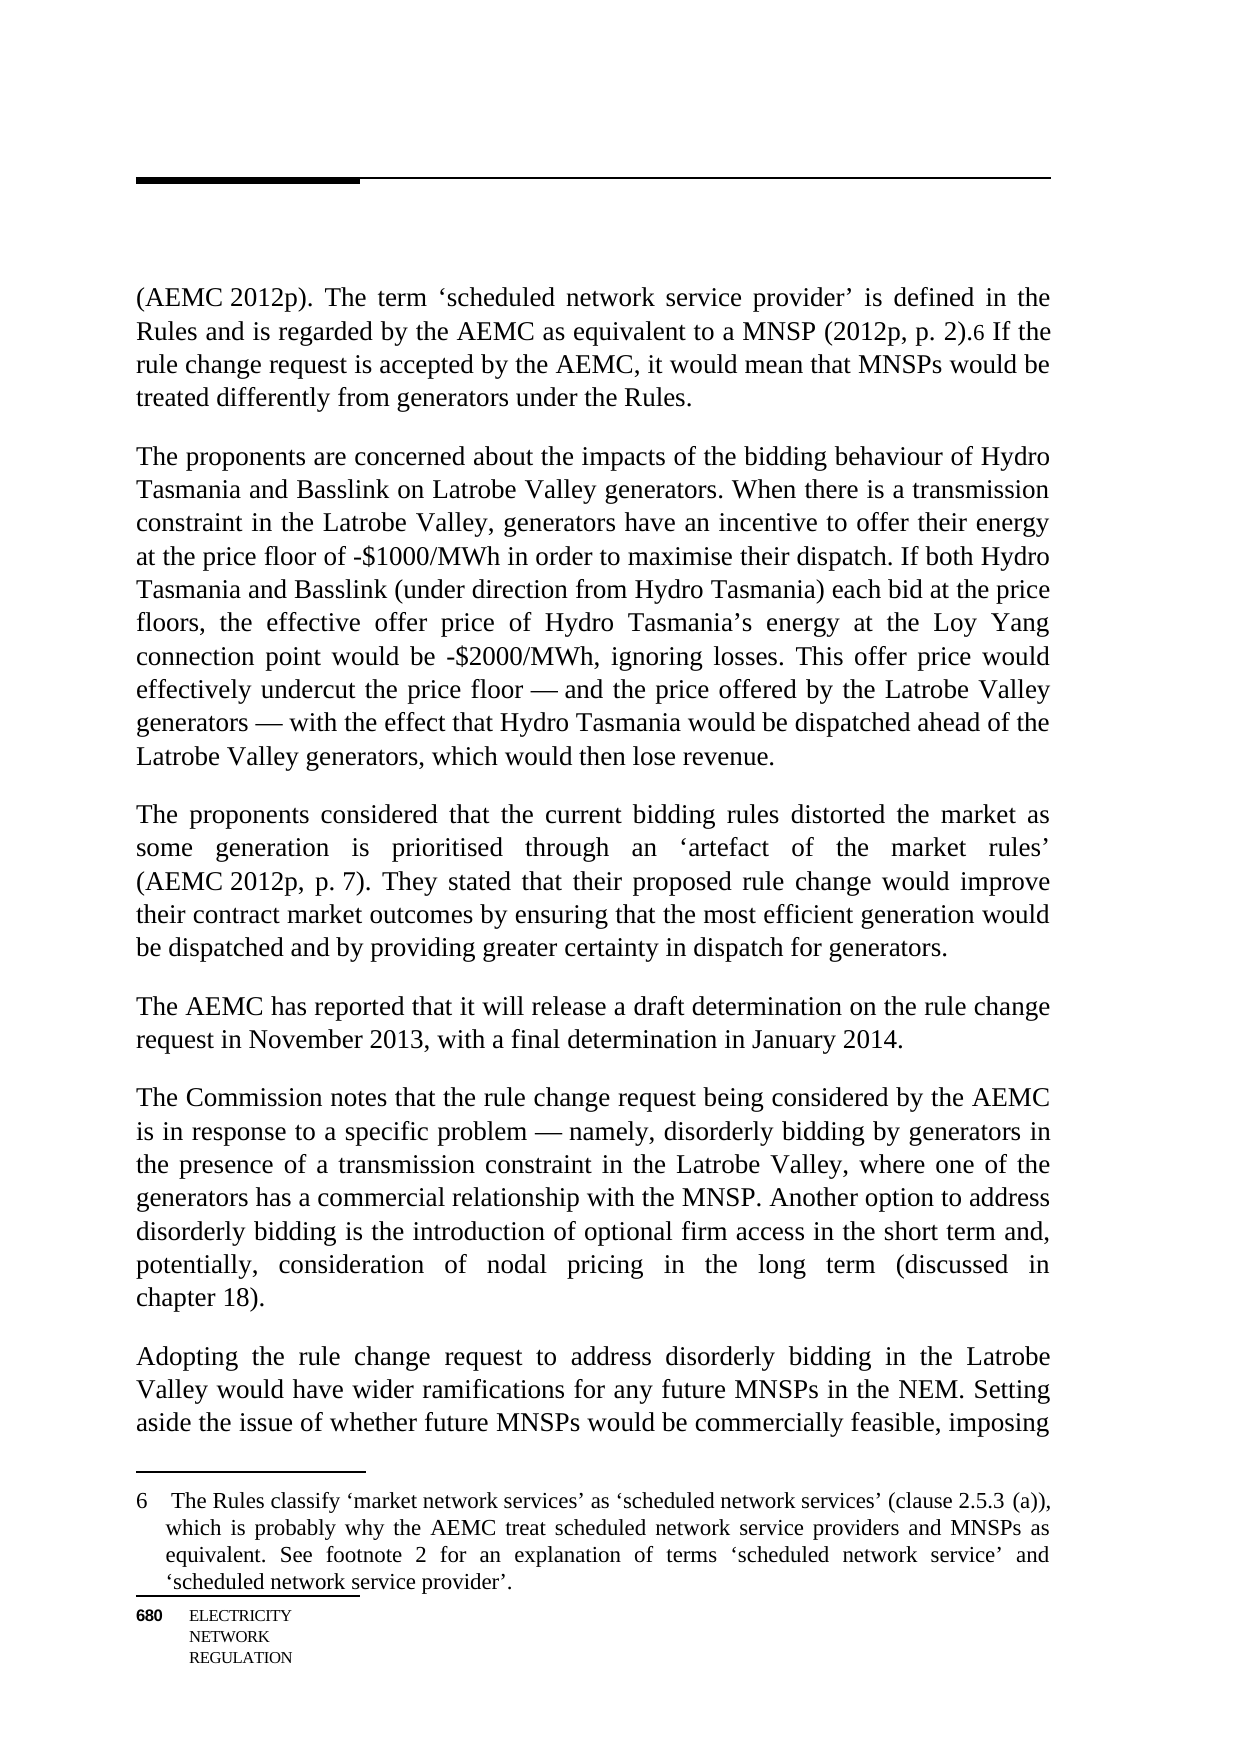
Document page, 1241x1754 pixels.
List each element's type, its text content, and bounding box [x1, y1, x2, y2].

text The Commission notes that the rule change request being considered by the AEMC is in response to a specific problem — namely, disorderly bidding by generators in the presence of a transmission constraint in the Latrobe Valley, where one of the generators has a commercial relationship with the MNSP. Another option to address disorderly bidding is the introduction of optional firm access in the short term and, potentially, consideration of nodal pricing in the long term (discussed in chapter 18). [136, 1079, 1051, 1313]
text The proponents considered that the current bidding rules distorted the market as some generation is prioritised through an ‘artefact of the market rules’ (AEMC 2012p, p. 7). They stated that their proposed rule change would improve their contract market outcomes by ensuring that the most efficient generation would be dispatched and by providing greater certainty in dispatch for generators. [136, 796, 1051, 963]
text The proponents are concerned about the impacts of the bidding behaviour of Hydro Tasmania and Basslink on Latrobe Valley generators. When there is a transmission constraint in the Latrobe Valley, generators have an incentive to offer their energy at the price floor of -$1000/MWh in order to maximise their dispatch. If both Hydro Tasmania and Basslink (under direction from Hydro Tasmania) each bid at the price floors, the effective offer price of Hydro Tasmania’s energy at the Loy Yang connection point would be -$2000/MWh, ignoring losses. This offer price would effectively undercut the price floor — and the price offered by the Latrobe Valley generators — with the effect that Hydro Tasmania would be dispatched ahead of the Latrobe Valley generators, which would then lose revenue. [136, 438, 1051, 771]
text The AEMC has reported that it will release a draft determination on the rule change request in November 2013, with a final determination in January 2014. [136, 988, 1051, 1054]
